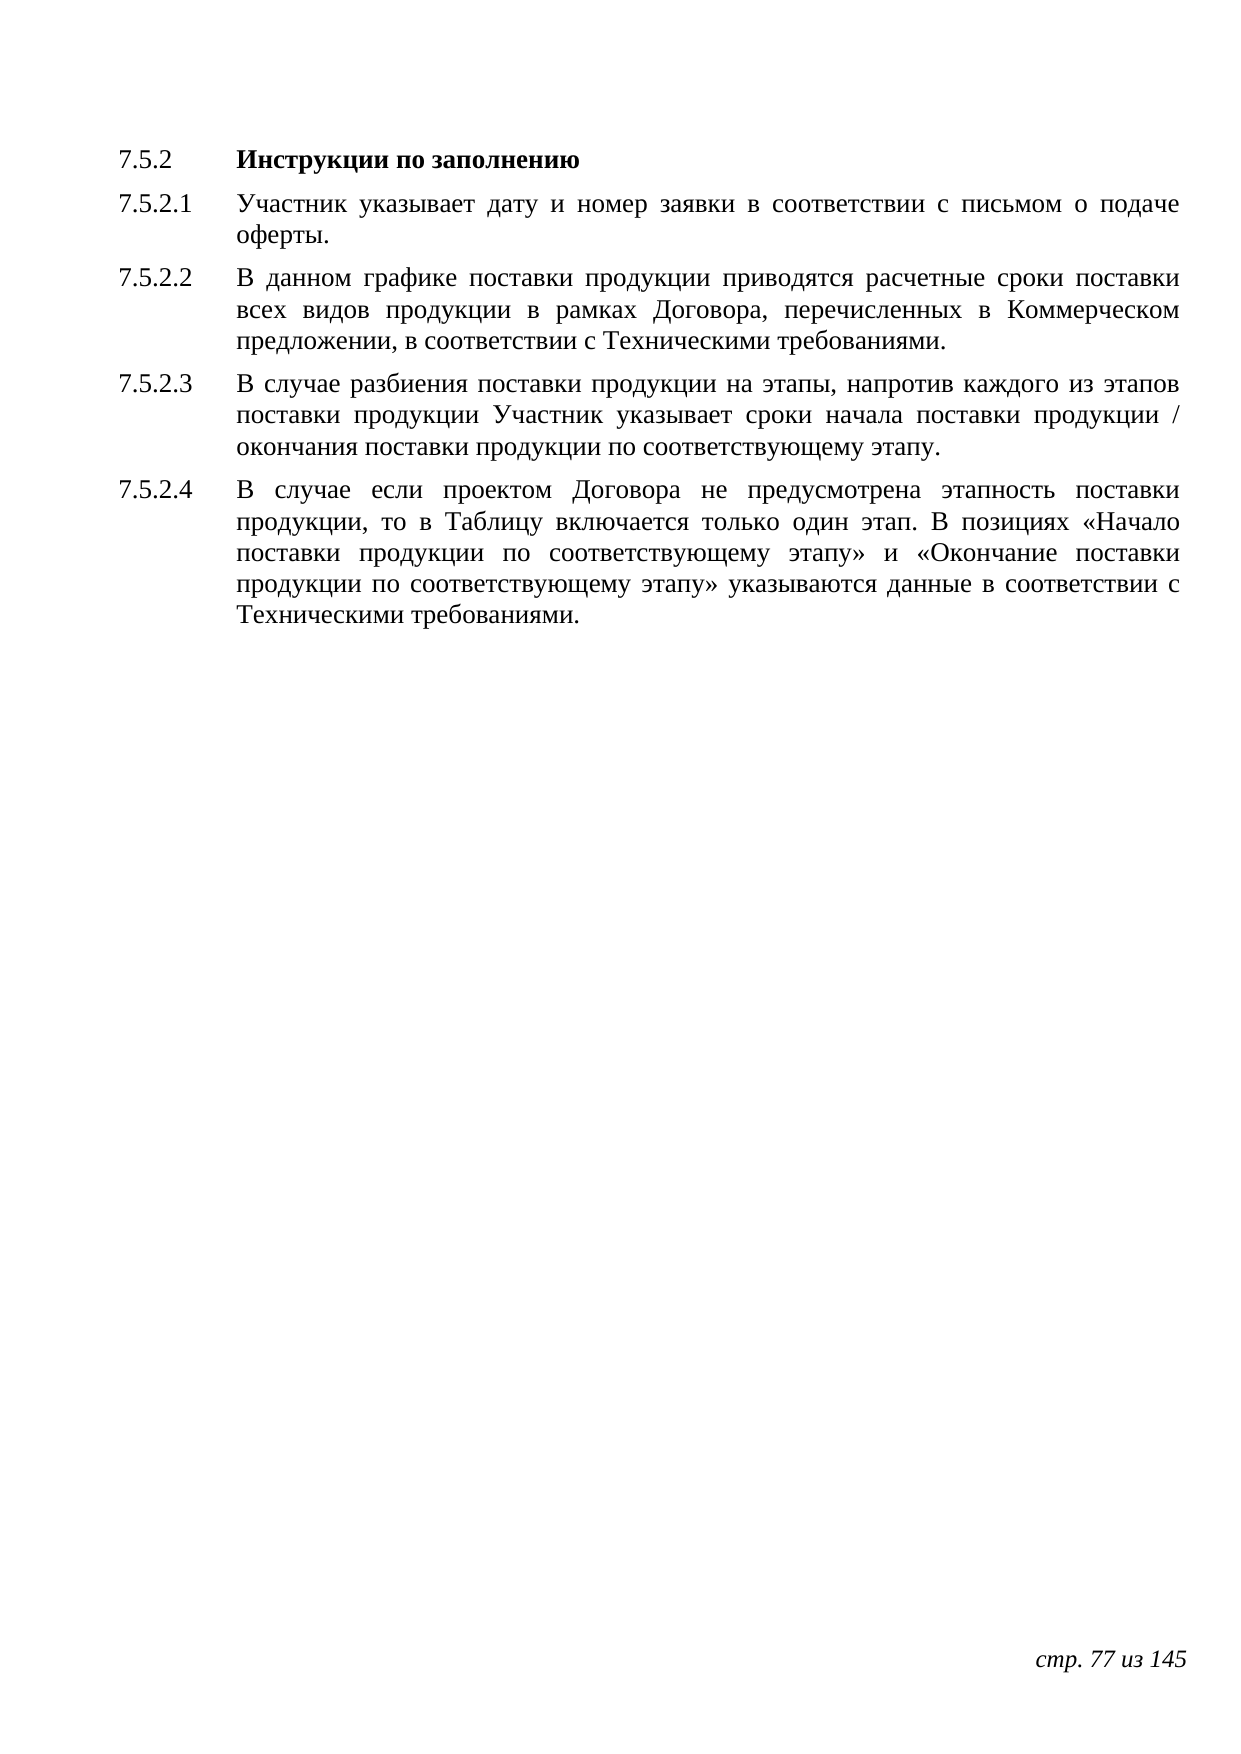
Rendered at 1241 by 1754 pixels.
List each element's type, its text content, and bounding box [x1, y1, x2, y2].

text В случае если проектом Договора не предусмотрена этапность поставки продукции, то в Таблицу включается только один этап. В позициях «Начало поставки продукции по соответствующему этапу» и «Окончание поставки продукции по соответствующему этапу» указываются данные в соответствии с Техническими требованиями. [118, 473, 1181, 629]
text Участник указывает дату и номер заявки в соответствии с письмом о подаче оферты. [118, 187, 1181, 249]
text В данном графике поставки продукции приводятся расчетные сроки поставки всех видов продукции в рамках Договора, перечисленных в Коммерческом предложении, в соответствии с Техническими требованиями. [118, 262, 1181, 355]
text Инструкции по заполнению [118, 143, 1181, 174]
text В случае разбиения поставки продукции на этапы, напротив каждого из этапов поставки продукции Участник указывает сроки начала поставки продукции / окончания поставки продукции по соответствующему этапу. [118, 367, 1181, 461]
